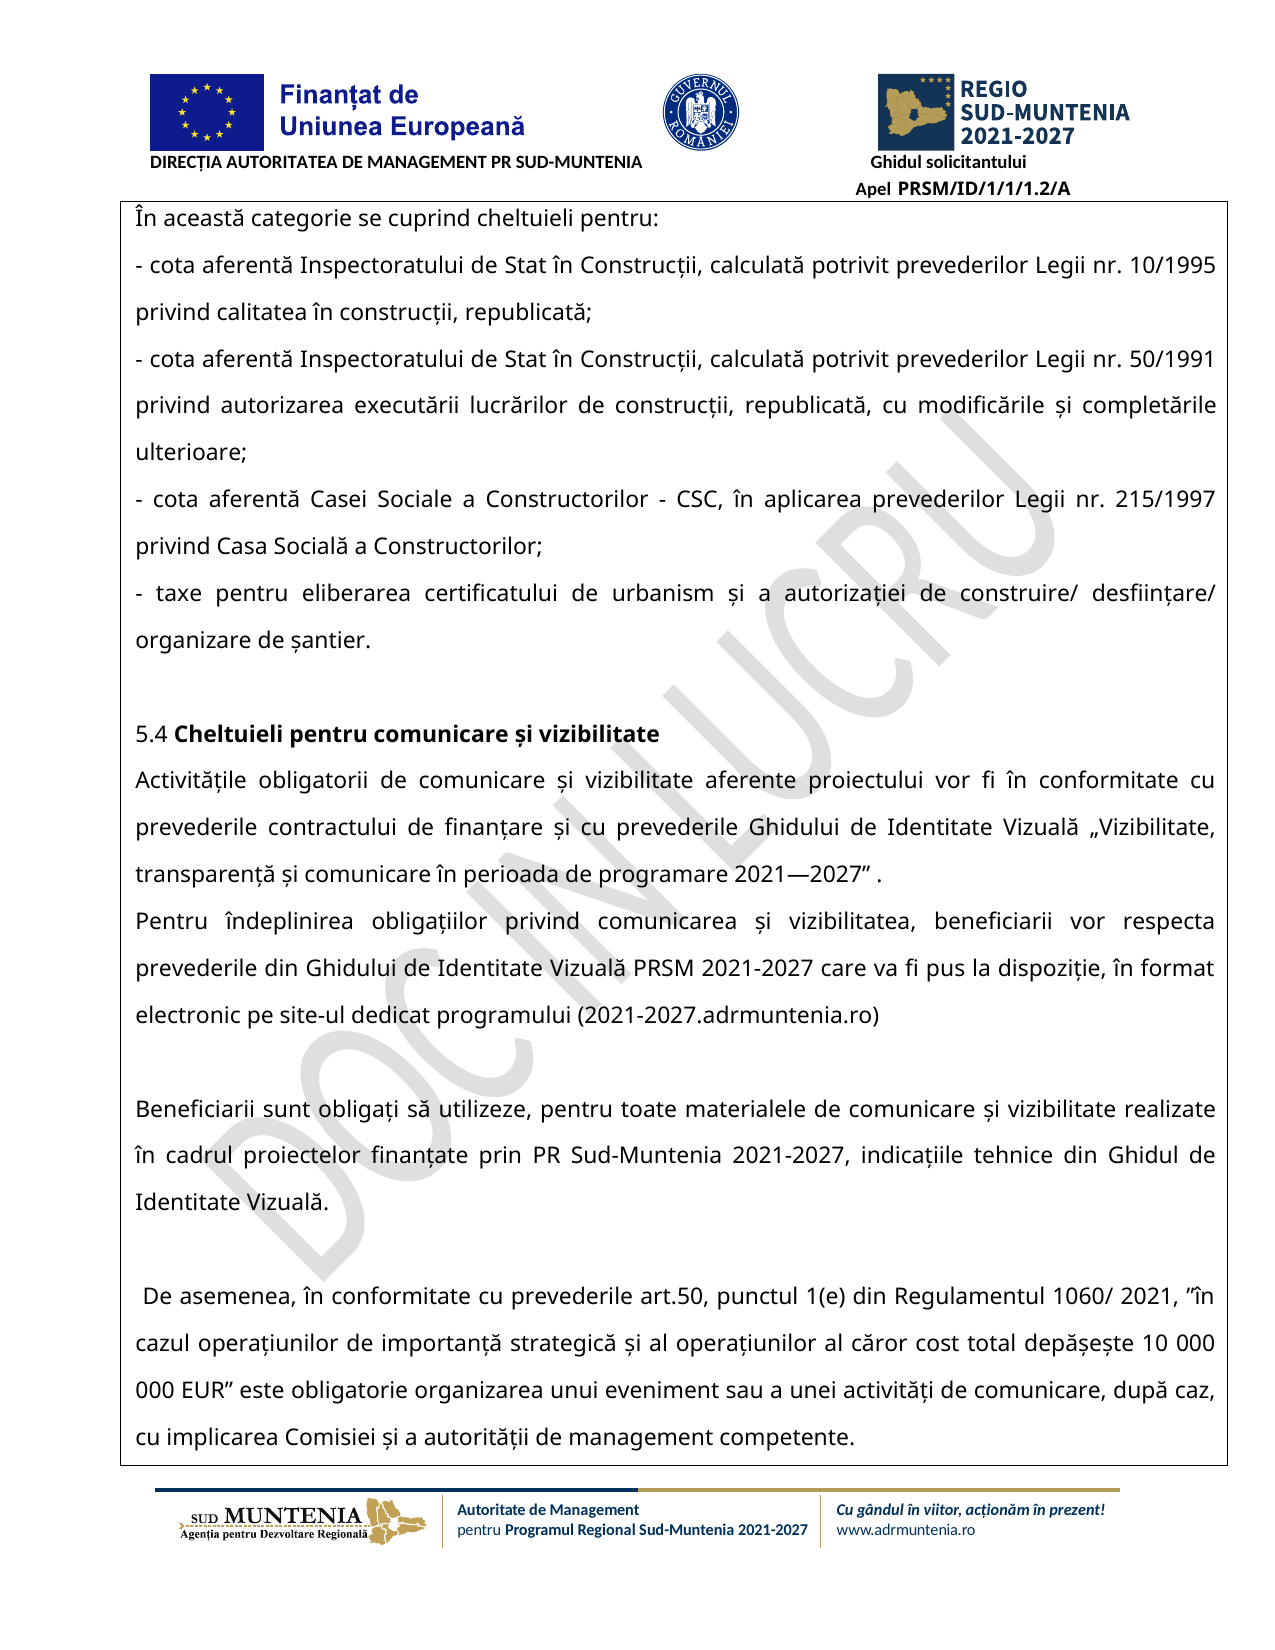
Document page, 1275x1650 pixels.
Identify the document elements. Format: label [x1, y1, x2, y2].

table_header [121, 202, 1227, 1465]
